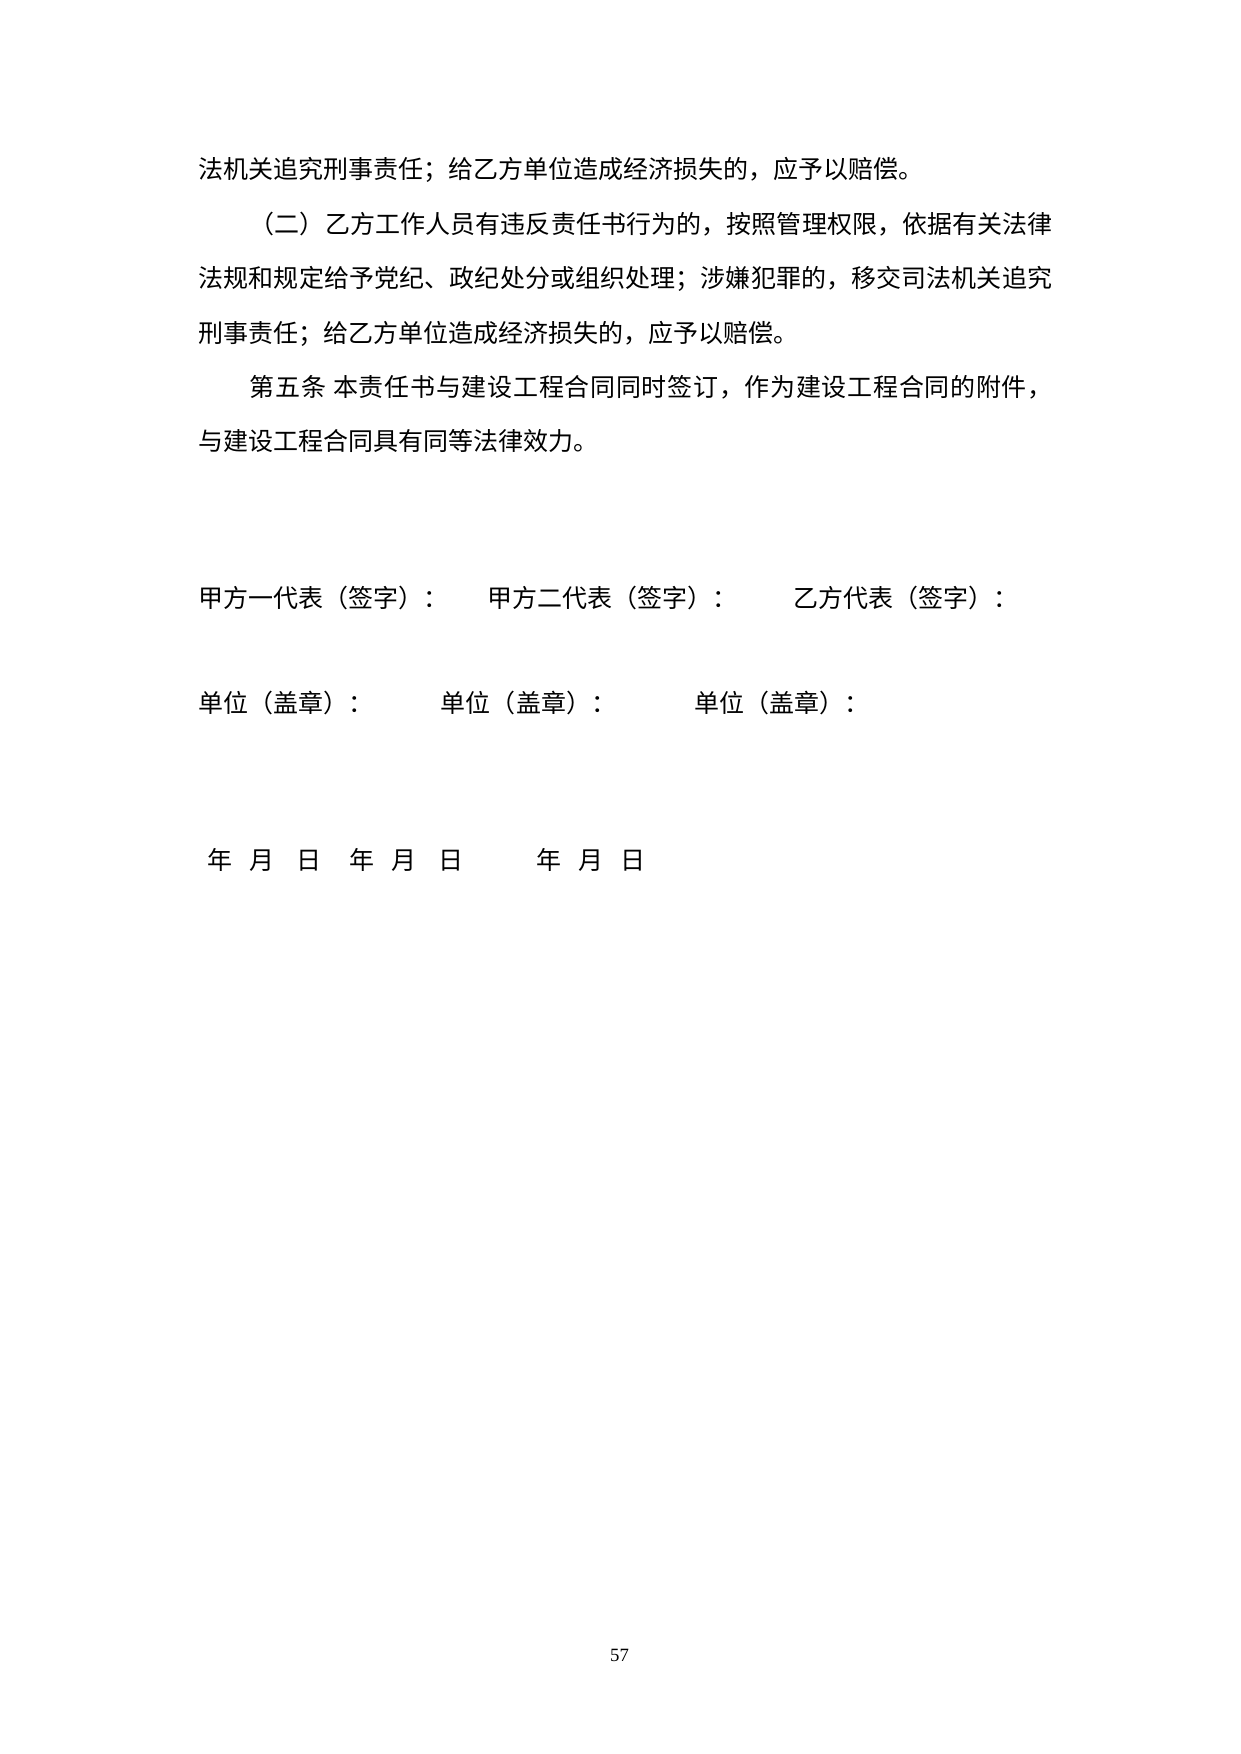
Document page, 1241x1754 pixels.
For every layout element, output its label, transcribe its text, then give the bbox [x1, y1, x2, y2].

text 甲方一代表（签字）： 甲方二代表（签字）： 乙方代表（签字）： [198, 578, 1053, 614]
text 单位（盖章）： 单位（盖章）： 单位（盖章）： [198, 684, 1053, 720]
text 年 月 日 年 月 日 年 月 日 [187, 840, 1053, 876]
text （二）乙方工作人员有违反责任书行为的，按照管理权限，依据有关法律法规和规定给予党纪、政纪处分或组织处理；涉嫌犯罪的，移交司法机关追究刑事责任；给乙方单位造成经济损失的，应予以赔偿。 [198, 204, 1053, 349]
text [198, 150, 1053, 186]
text 第五条 本责任书与建设工程合同同时签订，作为建设工程合同的附件，与建设工程合同具有同等法律效力。 [198, 367, 1053, 458]
